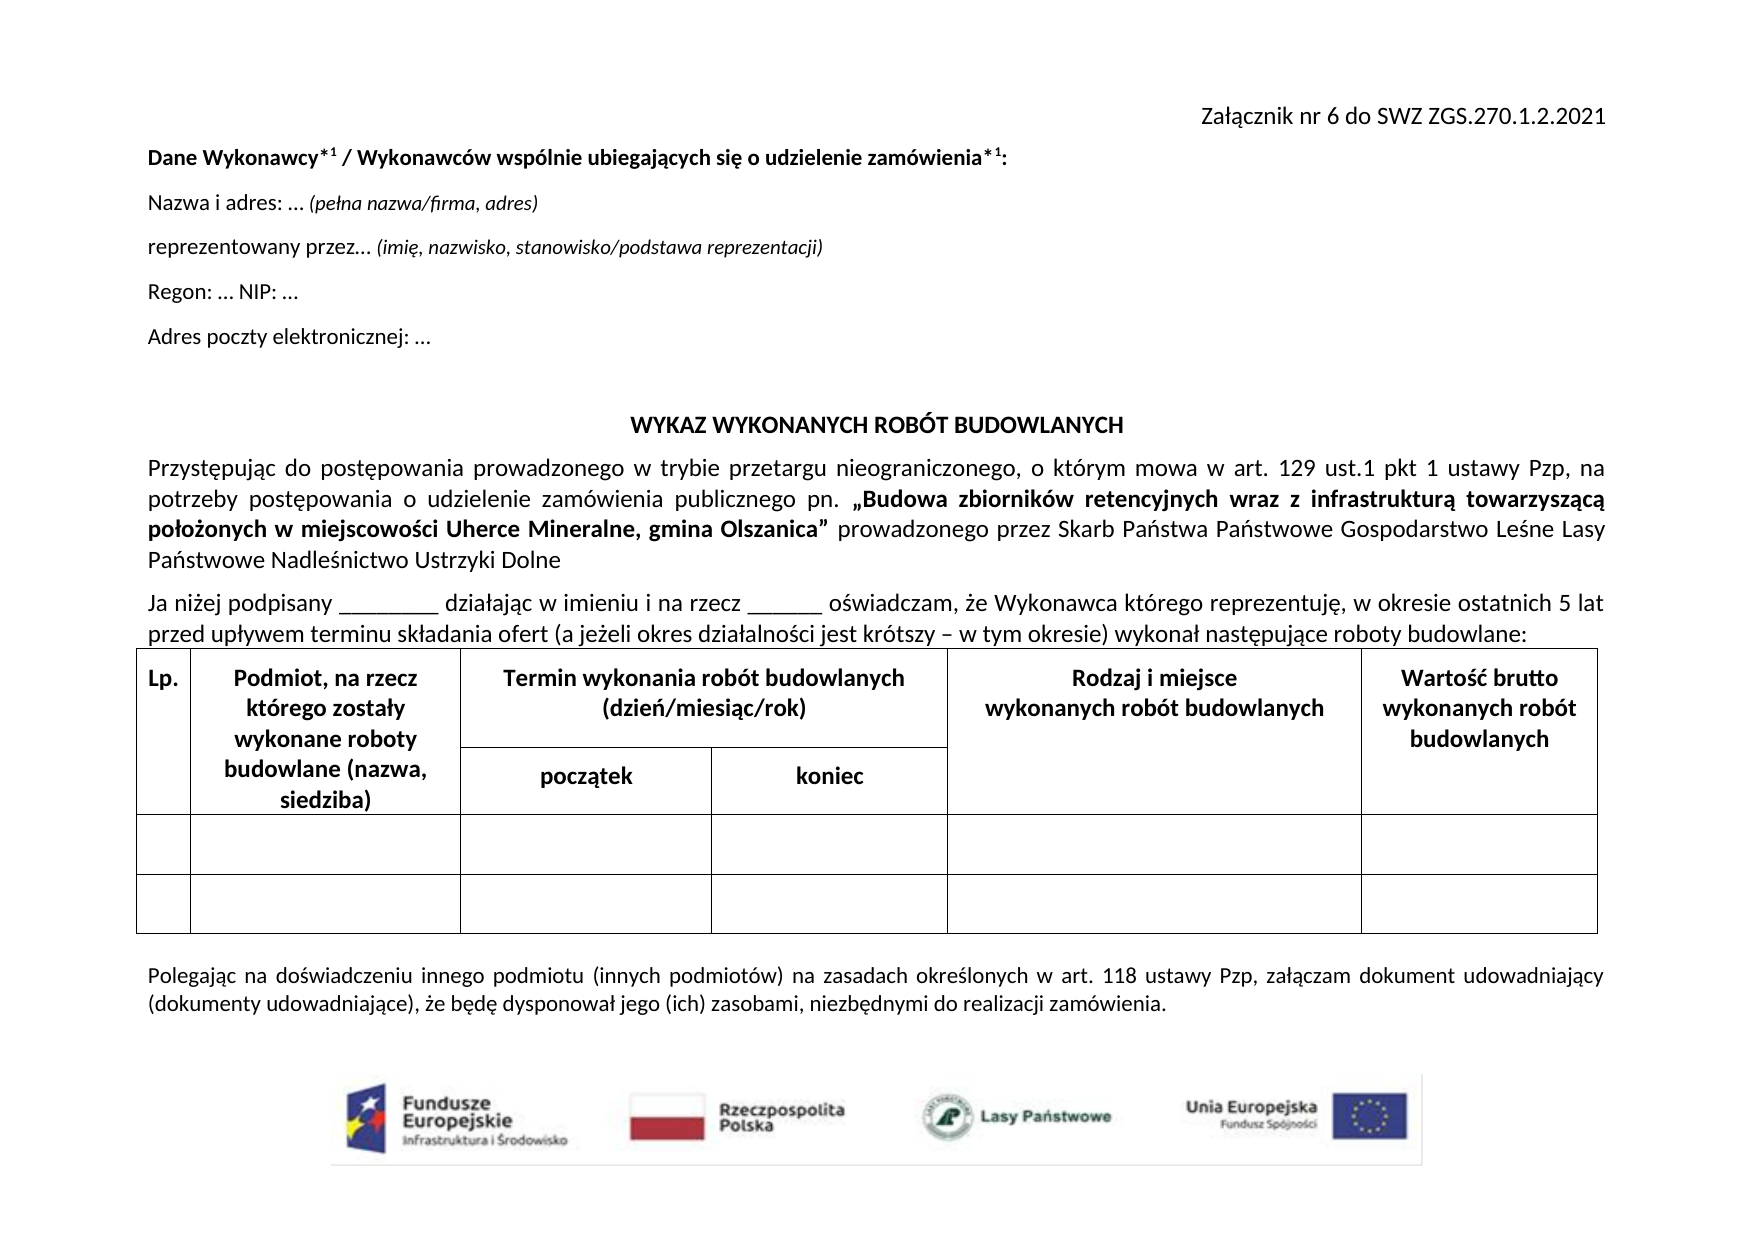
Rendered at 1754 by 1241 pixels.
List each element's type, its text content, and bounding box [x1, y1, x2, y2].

text Ja niżej podpisany ________ działając w imieniu i na rzecz ______ oświadczam, że Wykonawca którego reprezentuję, w okresie ostatnich 5 lat przed upływem terminu składania ofert (a jeżeli okres działalności jest krótszy – w tym okresie) wykonał następujące roboty budowlane: [148, 587, 1606, 648]
table_cell [461, 875, 711, 932]
table_cell [712, 815, 947, 873]
table_header Podmiot, na rzecz którego zostały wykonane roboty budowlane (nazwa, siedziba) [191, 649, 460, 814]
table_cell [948, 815, 1361, 873]
text Adres poczty elektronicznej: … [148, 322, 1606, 350]
text Przystępując do postępowania prowadzonego w trybie przetargu nieograniczonego, o którym mowa w art. 129 ust.1 pkt 1 ustawy Pzp, na potrzeby postępowania o udzielenie zamówienia publicznego pn. „Budowa zbiorników retencyjnych wraz z infrastrukturą towarzyszącą położonych w miejscowości Uherce Mineralne, gmina Olszanica” prowadzonego przez Skarb Państwa Państwowe Gospodarstwo Leśne Lasy Państwowe Nadleśnictwo Ustrzyki Dolne [148, 453, 1606, 575]
table_cell [191, 875, 460, 932]
table_cell [1362, 815, 1597, 873]
text WYKAZ WYKONANYCH ROBÓT BUDOWLANYCH [148, 409, 1606, 440]
text Regon: … NIP: … [148, 277, 1606, 305]
table_cell koniec [712, 748, 947, 814]
table_header Lp. [137, 649, 190, 814]
table_cell [191, 815, 460, 873]
table_cell [137, 815, 190, 873]
table_header Wartość brutto wykonanych robót budowlanych [1362, 649, 1597, 814]
text Nazwa i adres: … (pełna nazwa/firma, adres) [148, 188, 1606, 216]
table_cell [137, 875, 190, 932]
table_cell [712, 875, 947, 932]
table_cell [461, 815, 711, 873]
table_header Termin wykonania robót budowlanych (dzień/miesiąc/rok) [461, 649, 947, 747]
text Dane Wykonawcy*1 / Wykonawców wspólnie ubiegających się o udzielenie zamówienia*1: [148, 143, 1606, 171]
table_cell [1362, 875, 1597, 932]
table_header Rodzaj i miejsce wykonanych robót budowlanych [948, 649, 1361, 814]
table_cell [948, 875, 1361, 932]
table_cell początek [461, 748, 711, 814]
text Polegając na doświadczeniu innego podmiotu (innych podmiotów) na zasadach określonych w art. 118 ustawy Pzp, załączam dokument udowadniający (dokumenty udowadniające), że będę dysponował jego (ich) zasobami, niezbędnymi do realizacji zamówienia. [148, 962, 1606, 1018]
text reprezentowany przez… (imię, nazwisko, stanowisko/podstawa reprezentacji) [148, 232, 1606, 261]
picture [331, 1074, 1424, 1167]
